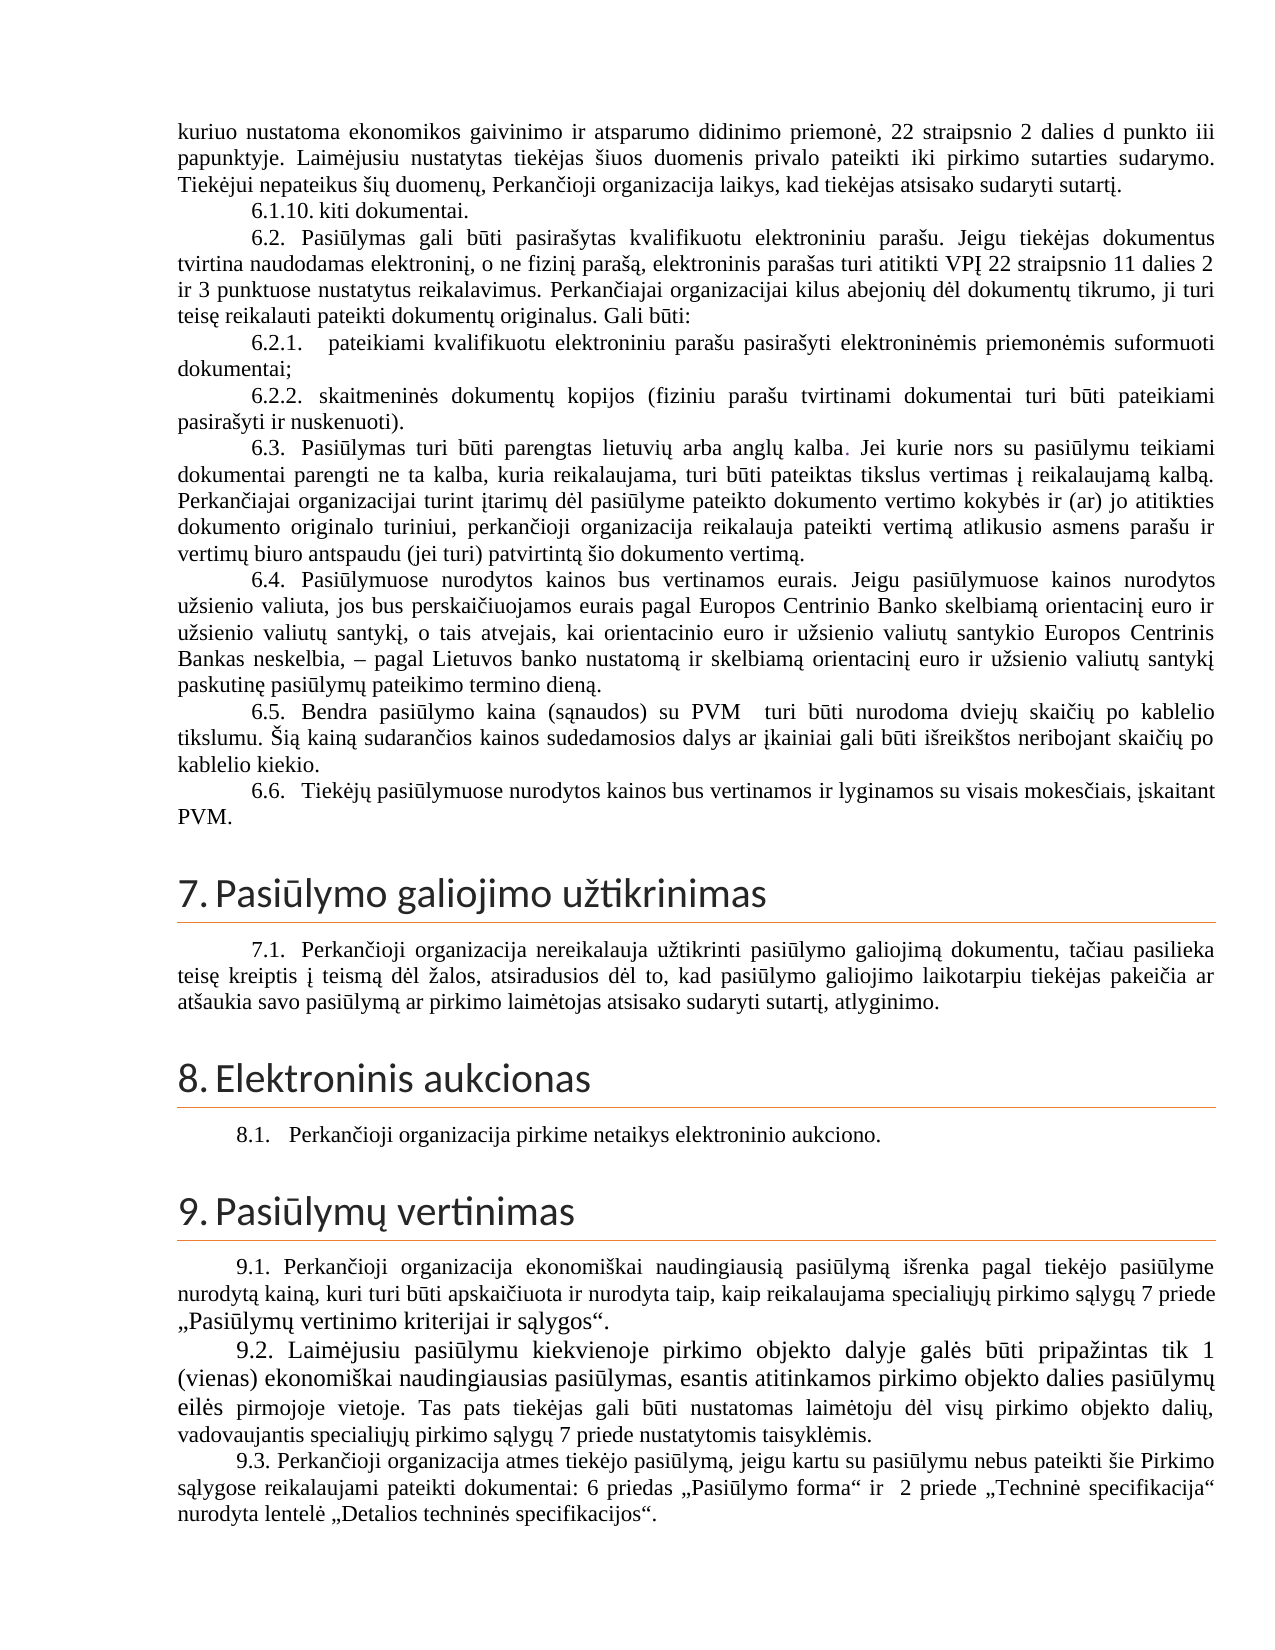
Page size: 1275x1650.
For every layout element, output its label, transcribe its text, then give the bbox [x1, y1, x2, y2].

subtitle Pasiūlymų vertinimas [177, 1185, 1216, 1240]
list pateikiami kvalifikuotu elektroniniu parašu pasirašyti elektroninėmis priemonėmis suformuoti dokumentai; [177, 329, 1216, 382]
list kiti dokumentai. [177, 197, 1216, 223]
list Pasiūlymas turi būti parengtas lietuvių arba anglų kalba. Jei kurie nors su pasiūlymu teikiami dokumentai parengti ne ta kalba, kuria reikalaujama, turi būti pateiktas tikslus vertimas į reikalaujamą kalbą. Perkančiajai organizacijai turint įtarimų dėl pasiūlyme pateikto dokumento vertimo kokybės ir (ar) jo atitikties dokumento originalo turiniui, perkančioji organizacija reikalauja pateikti vertimą atlikusio asmens parašu ir vertimų biuro antspaudu (jei turi) patvirtintą šio dokumento vertimą. [177, 434, 1216, 566]
list Tiekėjų pasiūlymuose nurodytos kainos bus vertinamos ir lyginamos su visais mokesčiais, įskaitant PVM. [177, 777, 1216, 830]
text 9.2. Laimėjusiu pasiūlymu kiekvienoje pirkimo objekto dalyje galės būti pripažintas tik 1 (vienas) ekonomiškai naudingiausias pasiūlymas, esantis atitinkamos pirkimo objekto dalies pasiūlymų eilės pirmojoje vietoje. Tas pats tiekėjas gali būti nustatomas laimėtoju dėl visų pirkimo objekto dalių, vadovaujantis specialiųjų pirkimo sąlygų 7 priede nustatytomis taisyklėmis. [177, 1335, 1216, 1447]
list 9.1. Perkančioji organizacija ekonomiškai naudingiausią pasiūlymą išrenka pagal tiekėjo pasiūlyme nurodytą kainą, kuri turi būti apskaičiuota ir nurodyta taip, kaip reikalaujama specialiųjų pirkimo sąlygų 7 priede „Pasiūlymų vertinimo kriterijai ir sąlygos“. [177, 1253, 1216, 1335]
list 9.3. Perkančioji organizacija atmes tiekėjo pasiūlymą, jeigu kartu su pasiūlymu nebus pateikti šie Pirkimo sąlygose reikalaujami pateikti dokumentai: 6 priedas „Pasiūlymo forma“ ir 2 priede „Techninė specifikacija“ nurodyta lentelė „Detalios techninės specifikacijos“. [177, 1447, 1216, 1526]
list Perkančioji organizacija nereikalauja užtikrinti pasiūlymo galiojimą dokumentu, tačiau pasilieka teisę kreiptis į teismą dėl žalos, atsiradusios dėl to, kad pasiūlymo galiojimo laikotarpiu tiekėjas pakeičia ar atšaukia savo pasiūlymą ar pirkimo laimėtojas atsisako sudaryti sutartį, atlyginimo. [177, 936, 1216, 1015]
list Pasiūlymuose nurodytos kainos bus vertinamos eurais. Jeigu pasiūlymuose kainos nurodytos užsienio valiuta, jos bus perskaičiuojamos eurais pagal Europos Centrinio Banko skelbiamą orientacinį euro ir užsienio valiutų santykį, o tais atvejais, kai orientacinio euro ir užsienio valiutų santykio Europos Centrinis Bankas neskelbia, – pagal Lietuvos banko nustatomą ir skelbiamą orientacinį euro ir užsienio valiutų santykį paskutinę pasiūlymų pateikimo termino dieną. [177, 566, 1216, 698]
subtitle Pasiūlymo galiojimo užtikrinimas [177, 867, 1216, 922]
list skaitmeninės dokumentų kopijos (fiziniu parašu tvirtinami dokumentai turi būti pateikiami pasirašyti ir nuskenuoti). [177, 382, 1216, 434]
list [177, 118, 1216, 197]
list Perkančioji organizacija pirkime netaikys elektroninio aukciono. [236, 1121, 1216, 1147]
list Bendra pasiūlymo kaina (sąnaudos) su PVM turi būti nurodoma dviejų skaičių po kablelio tikslumu. Šią kainą sudarančios kainos sudedamosios dalys ar įkainiai gali būti išreikštos neribojant skaičių po kablelio kiekio. [177, 698, 1216, 777]
list Pasiūlymas gali būti pasirašytas kvalifikuotu elektroniniu parašu. Jeigu tiekėjas dokumentus tvirtina naudodamas elektroninį, o ne fizinį parašą, elektroninis parašas turi atitikti VPĮ 22 straipsnio 11 dalies 2 ir 3 punktuose nustatytus reikalavimus. Perkančiajai organizacijai kilus abejonių dėl dokumentų tikrumo, ji turi teisę reikalauti pateikti dokumentų originalus. Gali būti: [177, 223, 1216, 329]
subtitle Elektroninis aukcionas [177, 1052, 1216, 1107]
